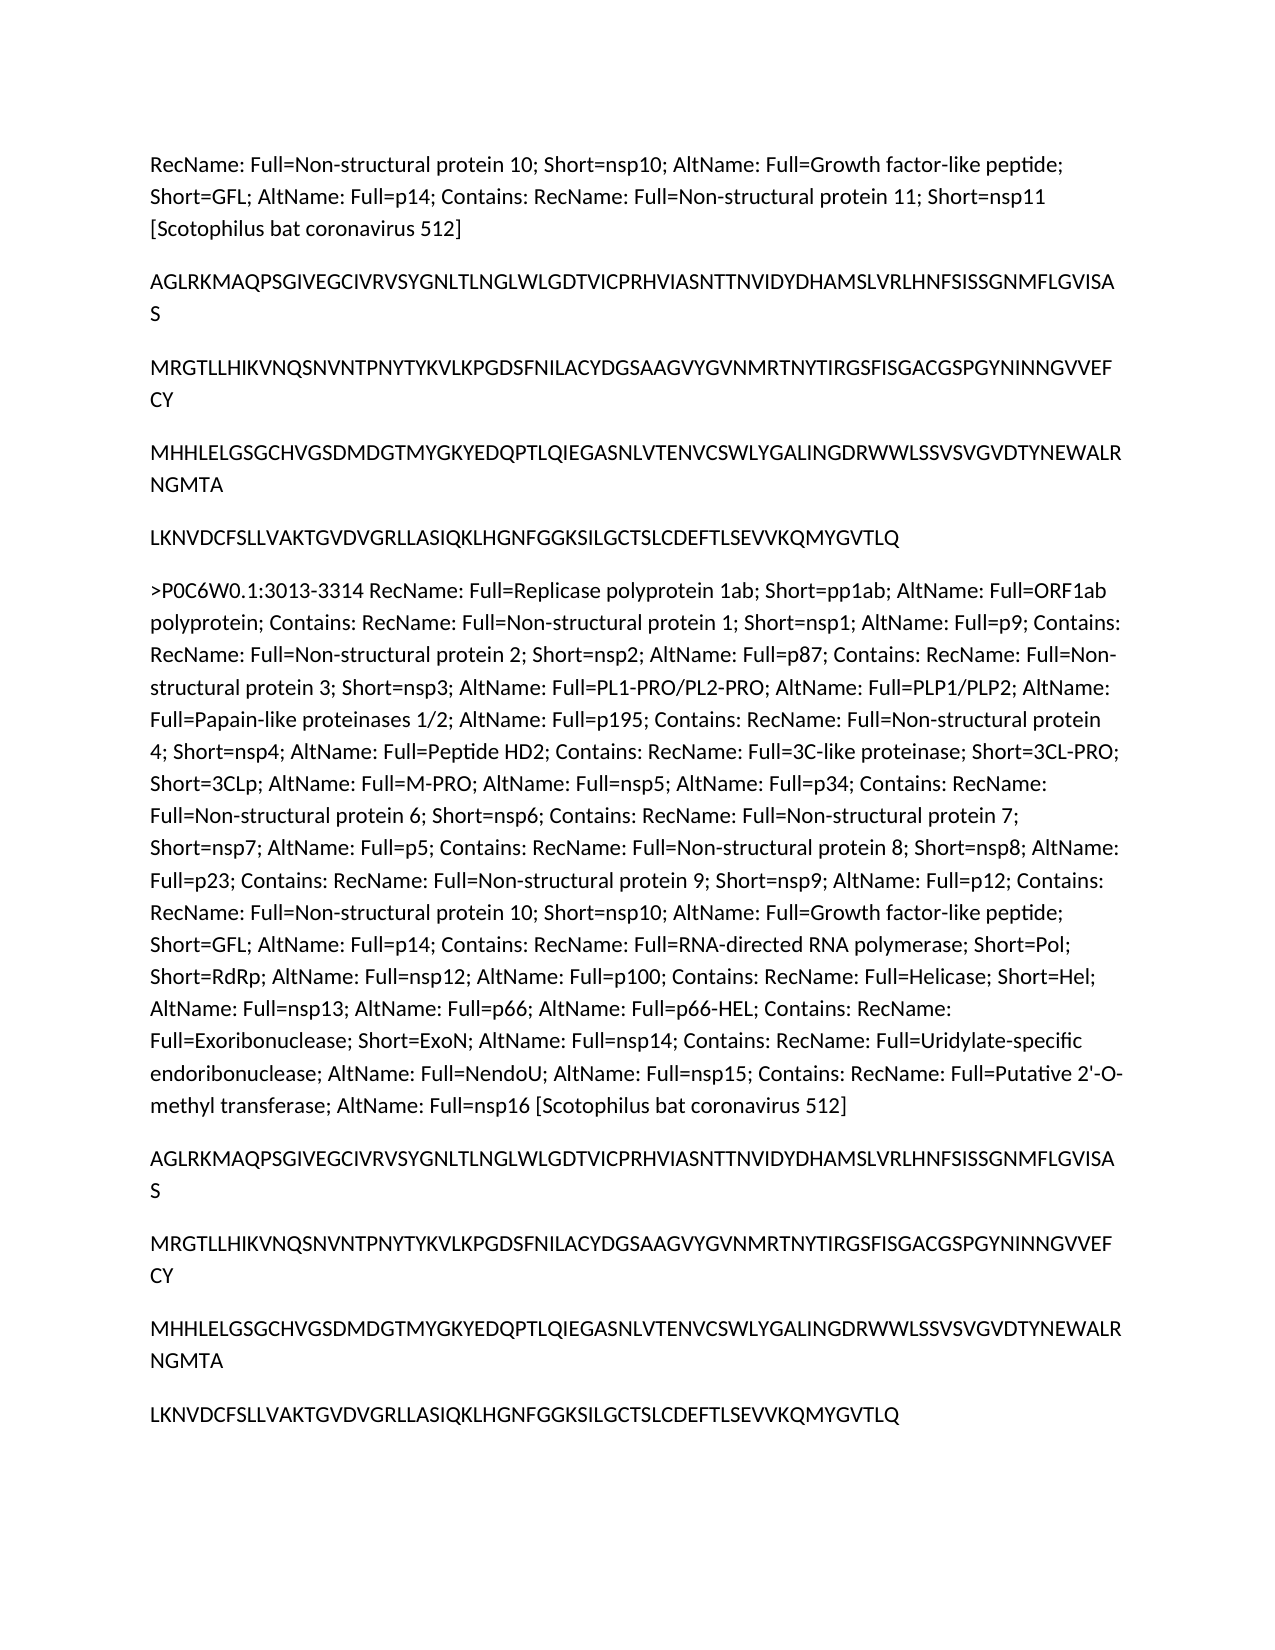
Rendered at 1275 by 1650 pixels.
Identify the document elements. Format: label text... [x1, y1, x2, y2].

text MRGTLLHIKVNQSNVNTPNYTYKVLKPGDSFNILACYDGSAAGVYGVNMRTNYTIRGSFISGACGSPGYNINNGVVEFCY [150, 353, 1125, 413]
text AGLRKMAQPSGIVEGCIVRVSYGNLTLNGLWLGDTVICPRHVIASNTTNVIDYDHAMSLVRLHNFSISSGNMFLGVISAS [150, 1144, 1125, 1204]
text MRGTLLHIKVNQSNVNTPNYTYKVLKPGDSFNILACYDGSAAGVYGVNMRTNYTIRGSFISGACGSPGYNINNGVVEFCY [150, 1229, 1125, 1289]
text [150, 150, 1125, 242]
text MHHLELGSGCHVGSDMDGTMYGKYEDQPTLQIEGASNLVTENVCSWLYGALINGDRWWLSSVSVGVDTYNEWALRNGMTA [150, 438, 1125, 498]
text MHHLELGSGCHVGSDMDGTMYGKYEDQPTLQIEGASNLVTENVCSWLYGALINGDRWWLSSVSVGVDTYNEWALRNGMTA [150, 1314, 1125, 1375]
text LKNVDCFSLLVAKTGVDVGRLLASIQKLHGNFGGKSILGCTSLCDEFTLSEVVKQMYGVTLQ [150, 523, 1125, 551]
text AGLRKMAQPSGIVEGCIVRVSYGNLTLNGLWLGDTVICPRHVIASNTTNVIDYDHAMSLVRLHNFSISSGNMFLGVISAS [150, 267, 1125, 328]
text >P0C6W0.1:3013-3314 RecName: Full=Replicase polyprotein 1ab; Short=pp1ab; AltName: Full=ORF1ab polyprotein; Contains: RecName: Full=Non-structural protein 1; Short=nsp1; AltName: Full=p9; Contains: RecName: Full=Non-structural protein 2; Short=nsp2; AltName: Full=p87; Contains: RecName: Full=Non-structural protein 3; Short=nsp3; AltName: Full=PL1-PRO/PL2-PRO; AltName: Full=PLP1/PLP2; AltName: Full=Papain-like proteinases 1/2; AltName: Full=p195; Contains: RecName: Full=Non-structural protein 4; Short=nsp4; AltName: Full=Peptide HD2; Contains: RecName: Full=3C-like proteinase; Short=3CL-PRO; Short=3CLp; AltName: Full=M-PRO; AltName: Full=nsp5; AltName: Full=p34; Contains: RecName: Full=Non-structural protein 6; Short=nsp6; Contains: RecName: Full=Non-structural protein 7; Short=nsp7; AltName: Full=p5; Contains: RecName: Full=Non-structural protein 8; Short=nsp8; AltName: Full=p23; Contains: RecName: Full=Non-structural protein 9; Short=nsp9; AltName: Full=p12; Contains: RecName: Full=Non-structural protein 10; Short=nsp10; AltName: Full=Growth factor-like peptide; Short=GFL; AltName: Full=p14; Contains: RecName: Full=RNA-directed RNA polymerase; Short=Pol; Short=RdRp; AltName: Full=nsp12; AltName: Full=p100; Contains: RecName: Full=Helicase; Short=Hel; AltName: Full=nsp13; AltName: Full=p66; AltName: Full=p66-HEL; Contains: RecName: Full=Exoribonuclease; Short=ExoN; AltName: Full=nsp14; Contains: RecName: Full=Uridylate-specific endoribonuclease; AltName: Full=NendoU; AltName: Full=nsp15; Contains: RecName: Full=Putative 2'-O-methyl transferase; AltName: Full=nsp16 [Scotophilus bat coronavirus 512] [150, 576, 1125, 1119]
text LKNVDCFSLLVAKTGVDVGRLLASIQKLHGNFGGKSILGCTSLCDEFTLSEVVKQMYGVTLQ [150, 1400, 1125, 1428]
